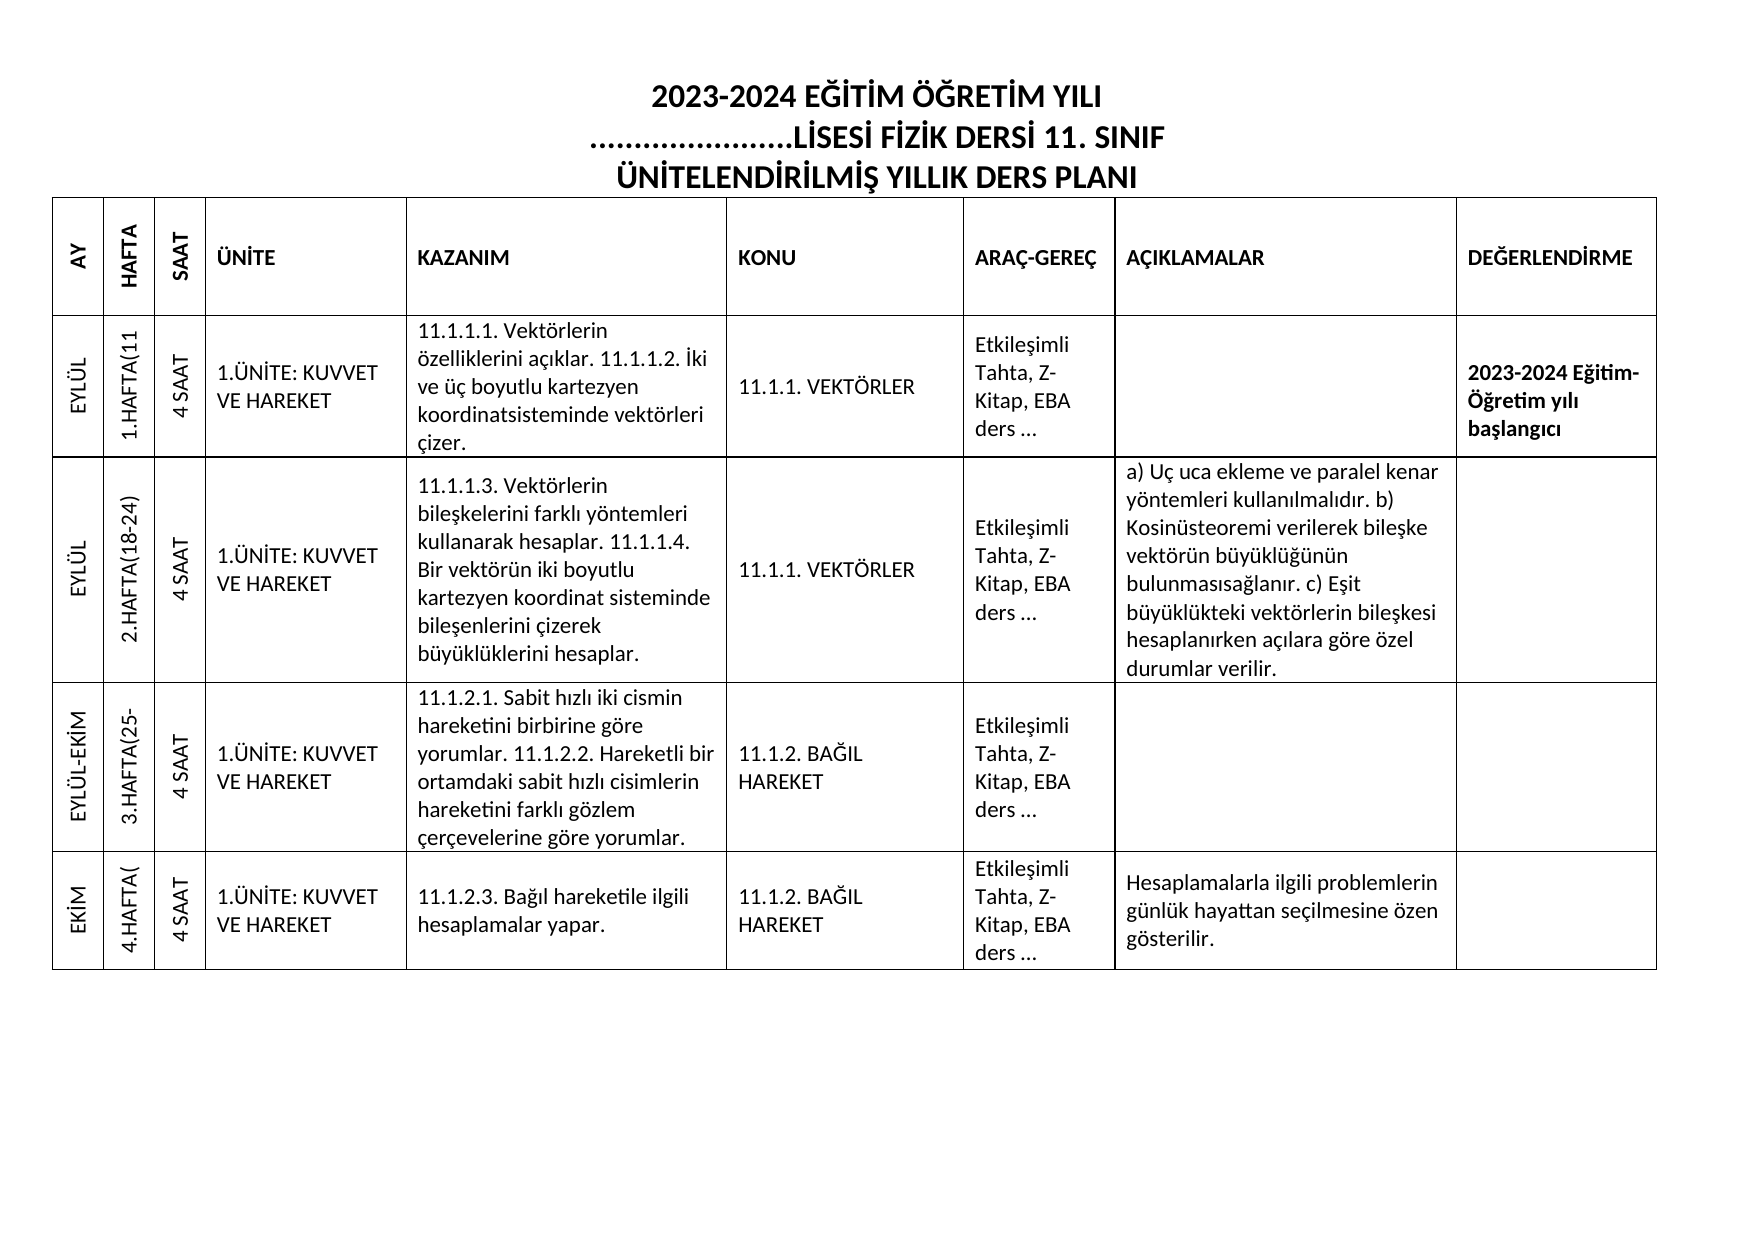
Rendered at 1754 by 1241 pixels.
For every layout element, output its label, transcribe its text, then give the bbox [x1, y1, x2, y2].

table_header KAZANIM [407, 198, 726, 315]
text 2023-2024 EĞİTİM ÖĞRETİM YILI [75, 75, 1679, 116]
table_cell 11.1.1.1. Vektörlerin özelliklerini açıklar. 11.1.1.2. İki ve üç boyutlu kartezyen koordinatsisteminde vektörleri çizer. [407, 316, 726, 456]
table_cell a) Uç uca ekleme ve paralel kenar yöntemleri kullanılmalıdır. b) Kosinüsteoremi verilerek bileşke vektörün büyüklüğünün bulunmasısağlanır. c) Eşit büyüklükteki vektörlerin bileşkesi hesaplanırken açılara göre özel durumlar verilir. [1116, 458, 1456, 682]
table_cell 4 SAAT [155, 683, 205, 851]
table_cell Etkileşimli Tahta, Z-Kitap, EBA ders … [964, 852, 1114, 969]
table_cell EKİM [53, 852, 103, 969]
table_cell 1.ÜNİTE: KUVVET VE HAREKET [206, 852, 406, 969]
table_cell Hesaplamalarla ilgili problemlerin günlük hayattan seçilmesine özen gösterilir. [1116, 852, 1456, 969]
table_cell EYLÜL [53, 316, 103, 456]
table_header ARAÇ-GEREÇ [964, 198, 1114, 315]
table_cell [1116, 316, 1456, 456]
table_cell 11.1.1. VEKTÖRLER [727, 316, 963, 456]
table_cell 4 SAAT [155, 458, 205, 682]
table_cell 1.ÜNİTE: KUVVET VE HAREKET [206, 458, 406, 682]
table_cell 2023-2024 Eğitim-Öğretim yılı başlangıcı [1457, 316, 1656, 456]
table_header AY [53, 198, 103, 315]
table_cell 11.1.1.3. Vektörlerin bileşkelerini farklı yöntemleri kullanarak hesaplar. 11.1.1.4. Bir vektörün iki boyutlu kartezyen koordinat sisteminde bileşenlerini çizerek büyüklüklerini hesaplar. [407, 458, 726, 682]
table_cell [1457, 458, 1656, 682]
table_cell 11.1.2.3. Bağıl hareketile ilgili hesaplamalar yapar. [407, 852, 726, 969]
table_cell 4 SAAT [155, 316, 205, 456]
text .......................LİSESİ FİZİK DERSİ 11. SINIF ÜNİTELENDİRİLMİŞ YILLIK DERS PLANI [75, 116, 1679, 197]
table_cell 11.1.2.1. Sabit hızlı iki cismin hareketini birbirine göre yorumlar. 11.1.2.2. Hareketli bir ortamdaki sabit hızlı cisimlerin hareketini farklı gözlem çerçevelerine göre yorumlar. [407, 683, 726, 851]
table_header HAFTA [104, 198, 154, 315]
table_cell Etkileşimli Tahta, Z-Kitap, EBA ders … [964, 458, 1114, 682]
table_cell 3.HAFTA(25-01) [104, 683, 154, 851]
table_cell 11.1.2. BAĞIL HAREKET [727, 852, 963, 969]
table_cell 2.HAFTA(18-24) [104, 458, 154, 682]
table_cell [1116, 683, 1456, 851]
table_cell 1.ÜNİTE: KUVVET VE HAREKET [206, 316, 406, 456]
table_header AÇIKLAMALAR [1116, 198, 1456, 315]
table_cell 11.1.2. BAĞIL HAREKET [727, 683, 963, 851]
table_cell [1457, 852, 1656, 969]
table_header KONU [727, 198, 963, 315]
table_header ÜNİTE [206, 198, 406, 315]
table_cell EYLÜL-EKİM [53, 683, 103, 851]
table_cell 1.HAFTA(11-17) [104, 316, 154, 456]
table_header SAAT [155, 198, 205, 315]
table_cell 1.ÜNİTE: KUVVET VE HAREKET [206, 683, 406, 851]
table_cell Etkileşimli Tahta, Z-Kitap, EBA ders … [964, 316, 1114, 456]
table_cell 4.HAFTA(02-08) [104, 852, 154, 969]
table_cell Etkileşimli Tahta, Z-Kitap, EBA ders … [964, 683, 1114, 851]
table_header DEĞERLENDİRME [1457, 198, 1656, 315]
table_cell EYLÜL [53, 458, 103, 682]
table_cell [1457, 683, 1656, 851]
table_cell 11.1.1. VEKTÖRLER [727, 458, 963, 682]
table_cell 4 SAAT [155, 852, 205, 969]
